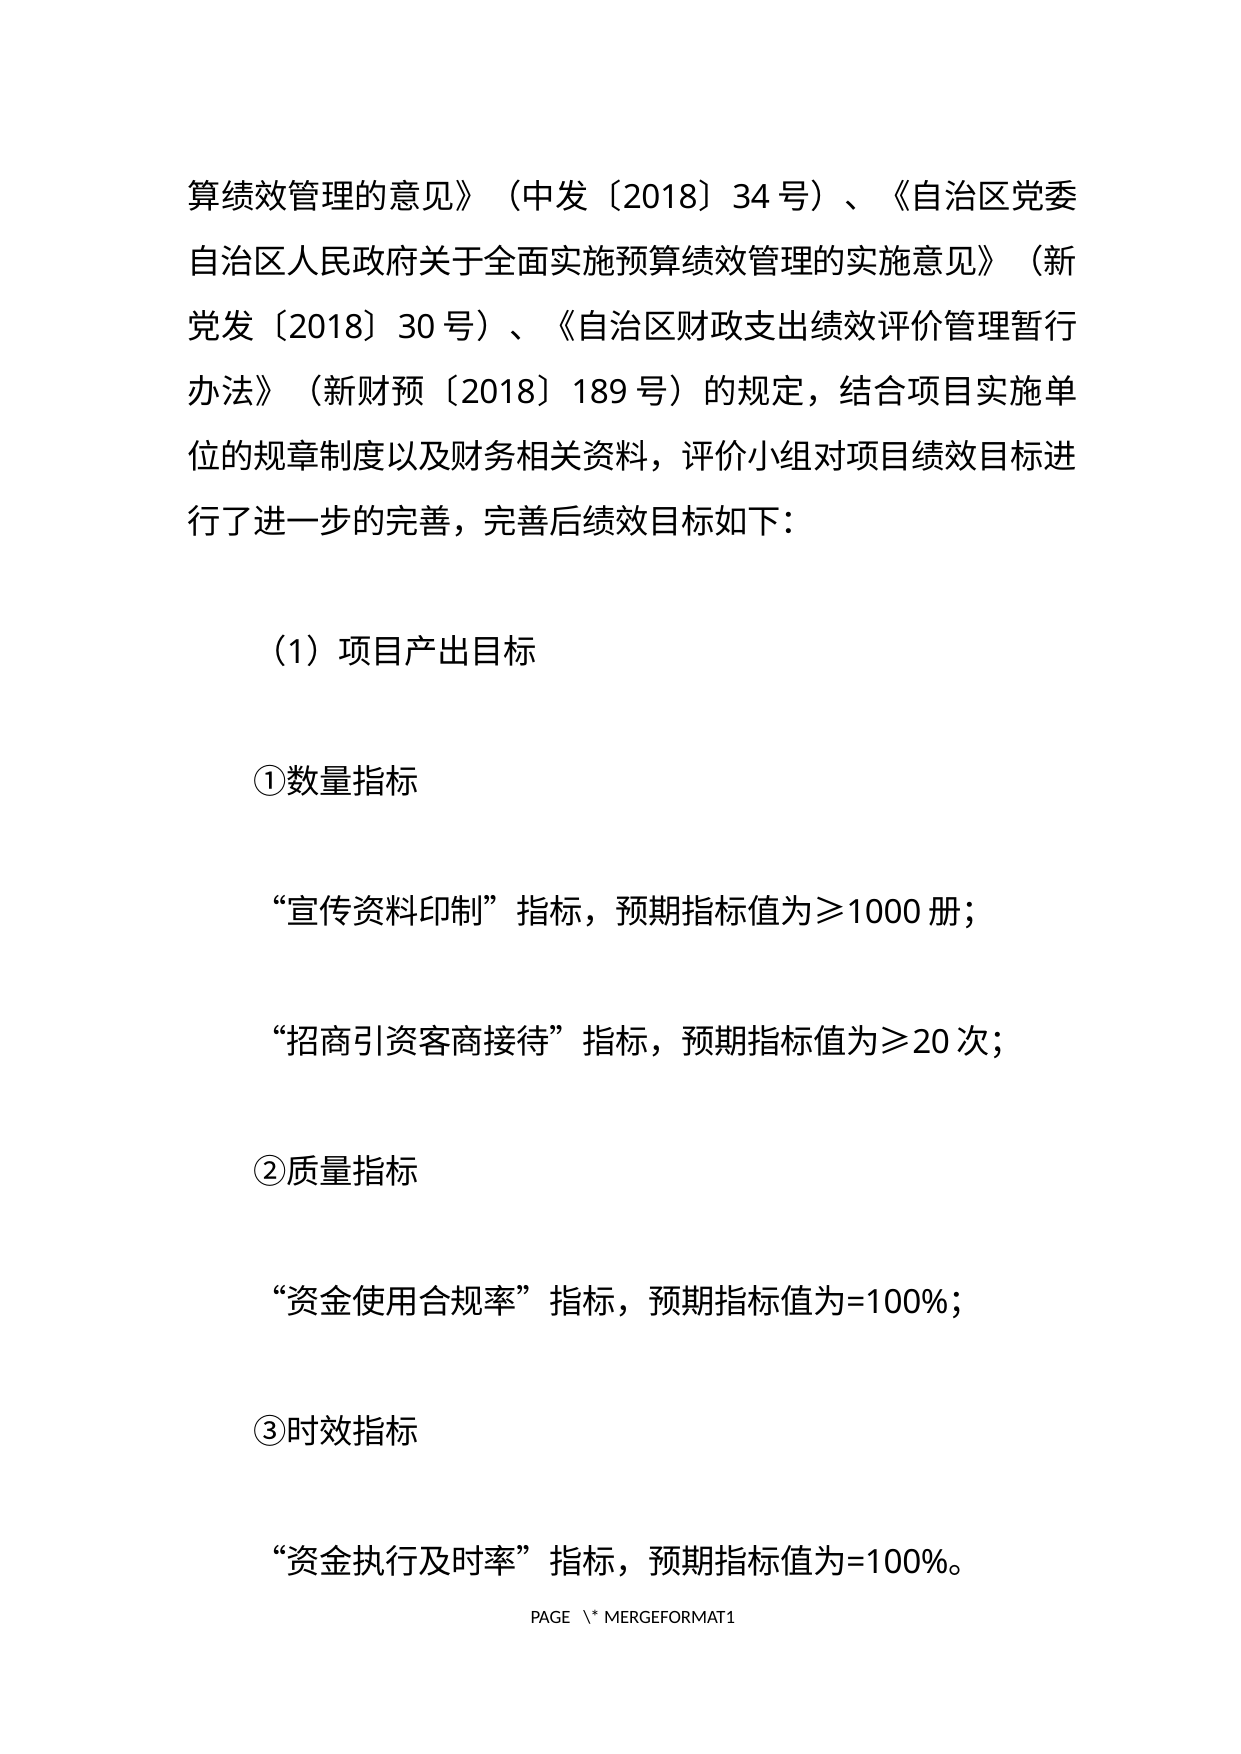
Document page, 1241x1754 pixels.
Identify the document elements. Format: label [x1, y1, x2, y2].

text [187, 162, 1078, 1592]
